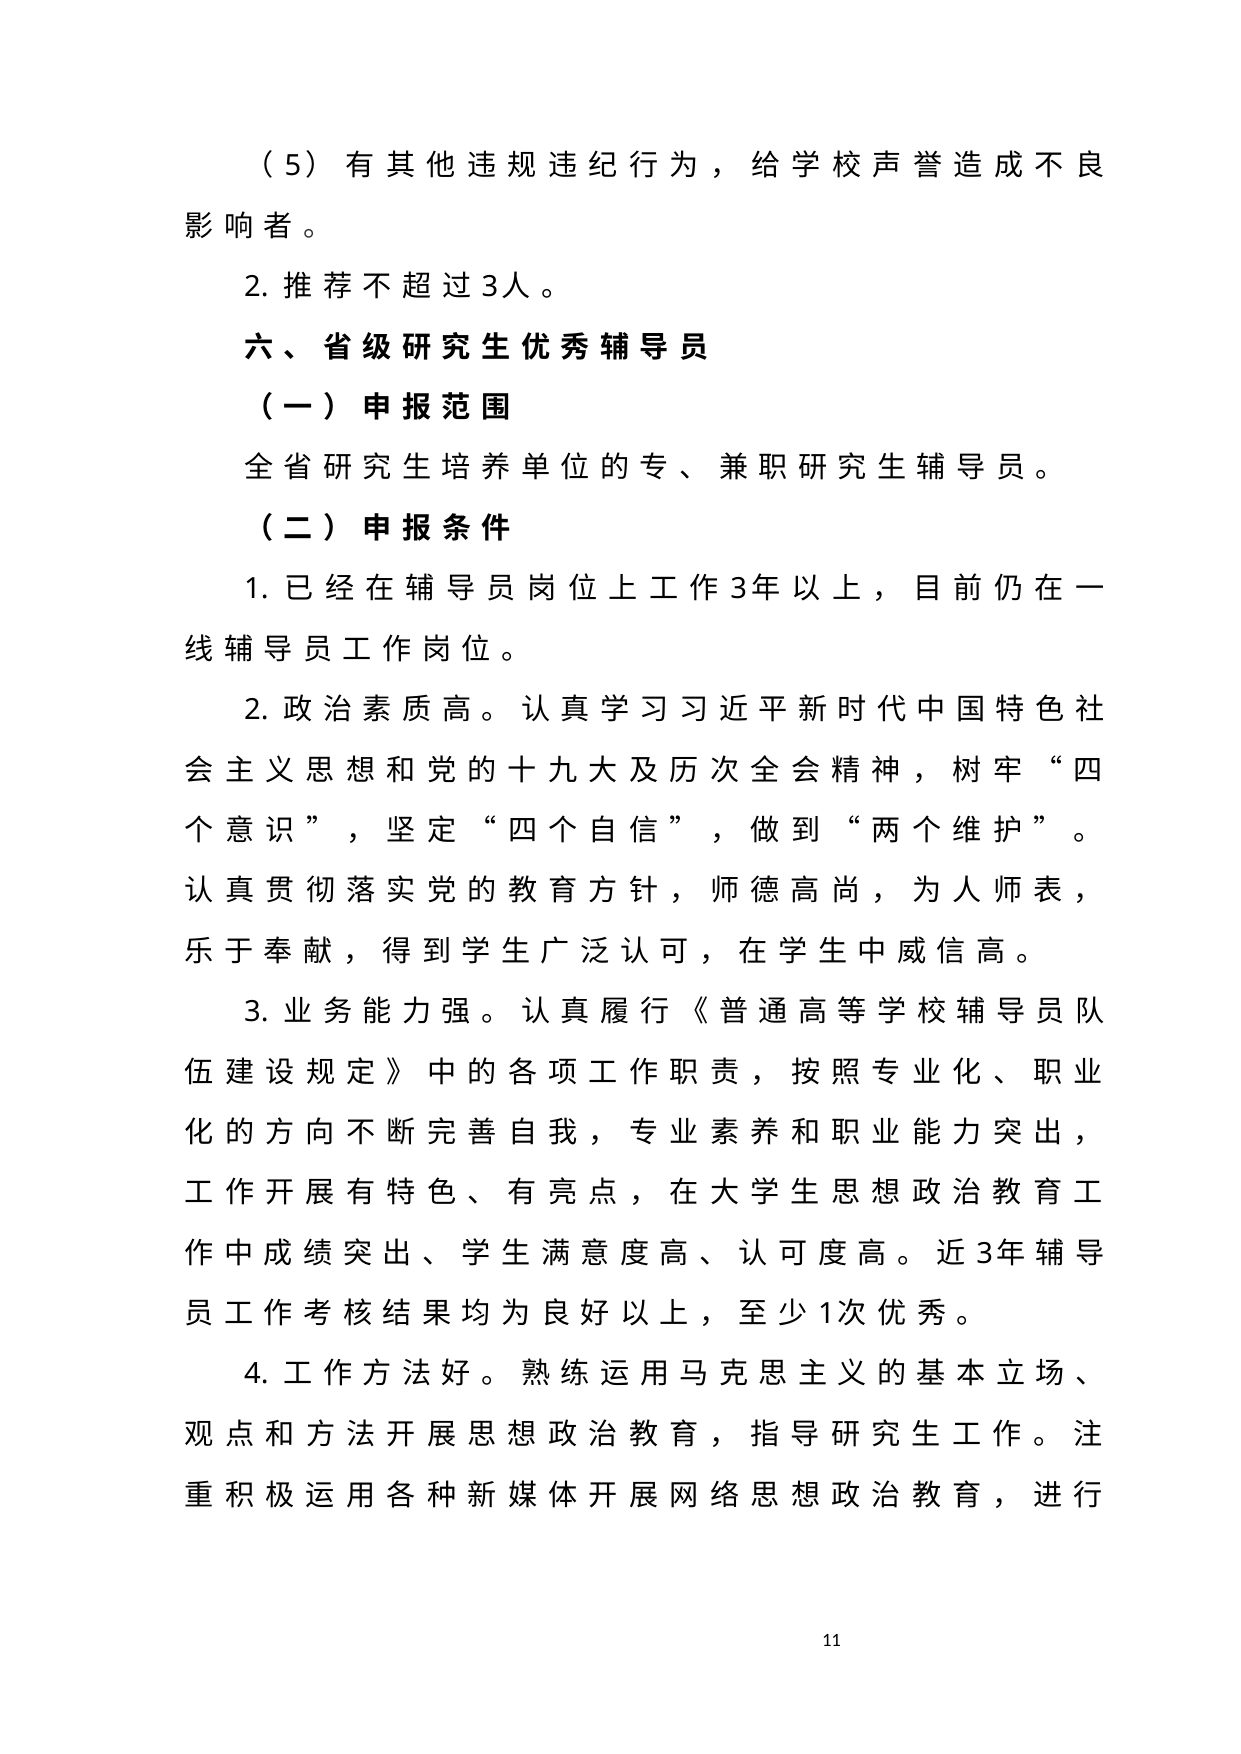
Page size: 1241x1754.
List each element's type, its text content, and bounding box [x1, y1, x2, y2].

list 申报条件 [184, 495, 1115, 556]
text 全省研究生培养单位的专、兼职研究生辅导员。 [184, 435, 1115, 495]
text （5）有其他违规违纪行为，给学校声誉造成不良影响者。 [184, 133, 1115, 254]
text 六、省级研究生优秀辅导员 [184, 314, 1115, 374]
text 2.推荐不超过3人。 [184, 254, 1115, 314]
text 2.政治素质高。认真学习习近平新时代中国特色社会主义思想和党的十九大及历次全会精神，树牢“四个意识”，坚定“四个自信”，做到“两个维护”。认真贯彻落实党的教育方针，师德高尚，为人师表，乐于奉献，得到学生广泛认可，在学生中威信高。 [184, 677, 1115, 979]
text 1.已经在辅导员岗位上工作3年以上，目前仍在一线辅导员工作岗位。 [184, 556, 1115, 677]
text （一）申报范围 [184, 374, 1115, 435]
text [184, 1341, 1115, 1522]
text 3.业务能力强。认真履行《普通高等学校辅导员队伍建设规定》中的各项工作职责，按照专业化、职业化的方向不断完善自我，专业素养和职业能力突出，工作开展有特色、有亮点，在大学生思想政治教育工作中成绩突出、学生满意度高、认可度高。近3年辅导员工作考核结果均为良好以上，至少1次优秀。 [184, 979, 1115, 1341]
